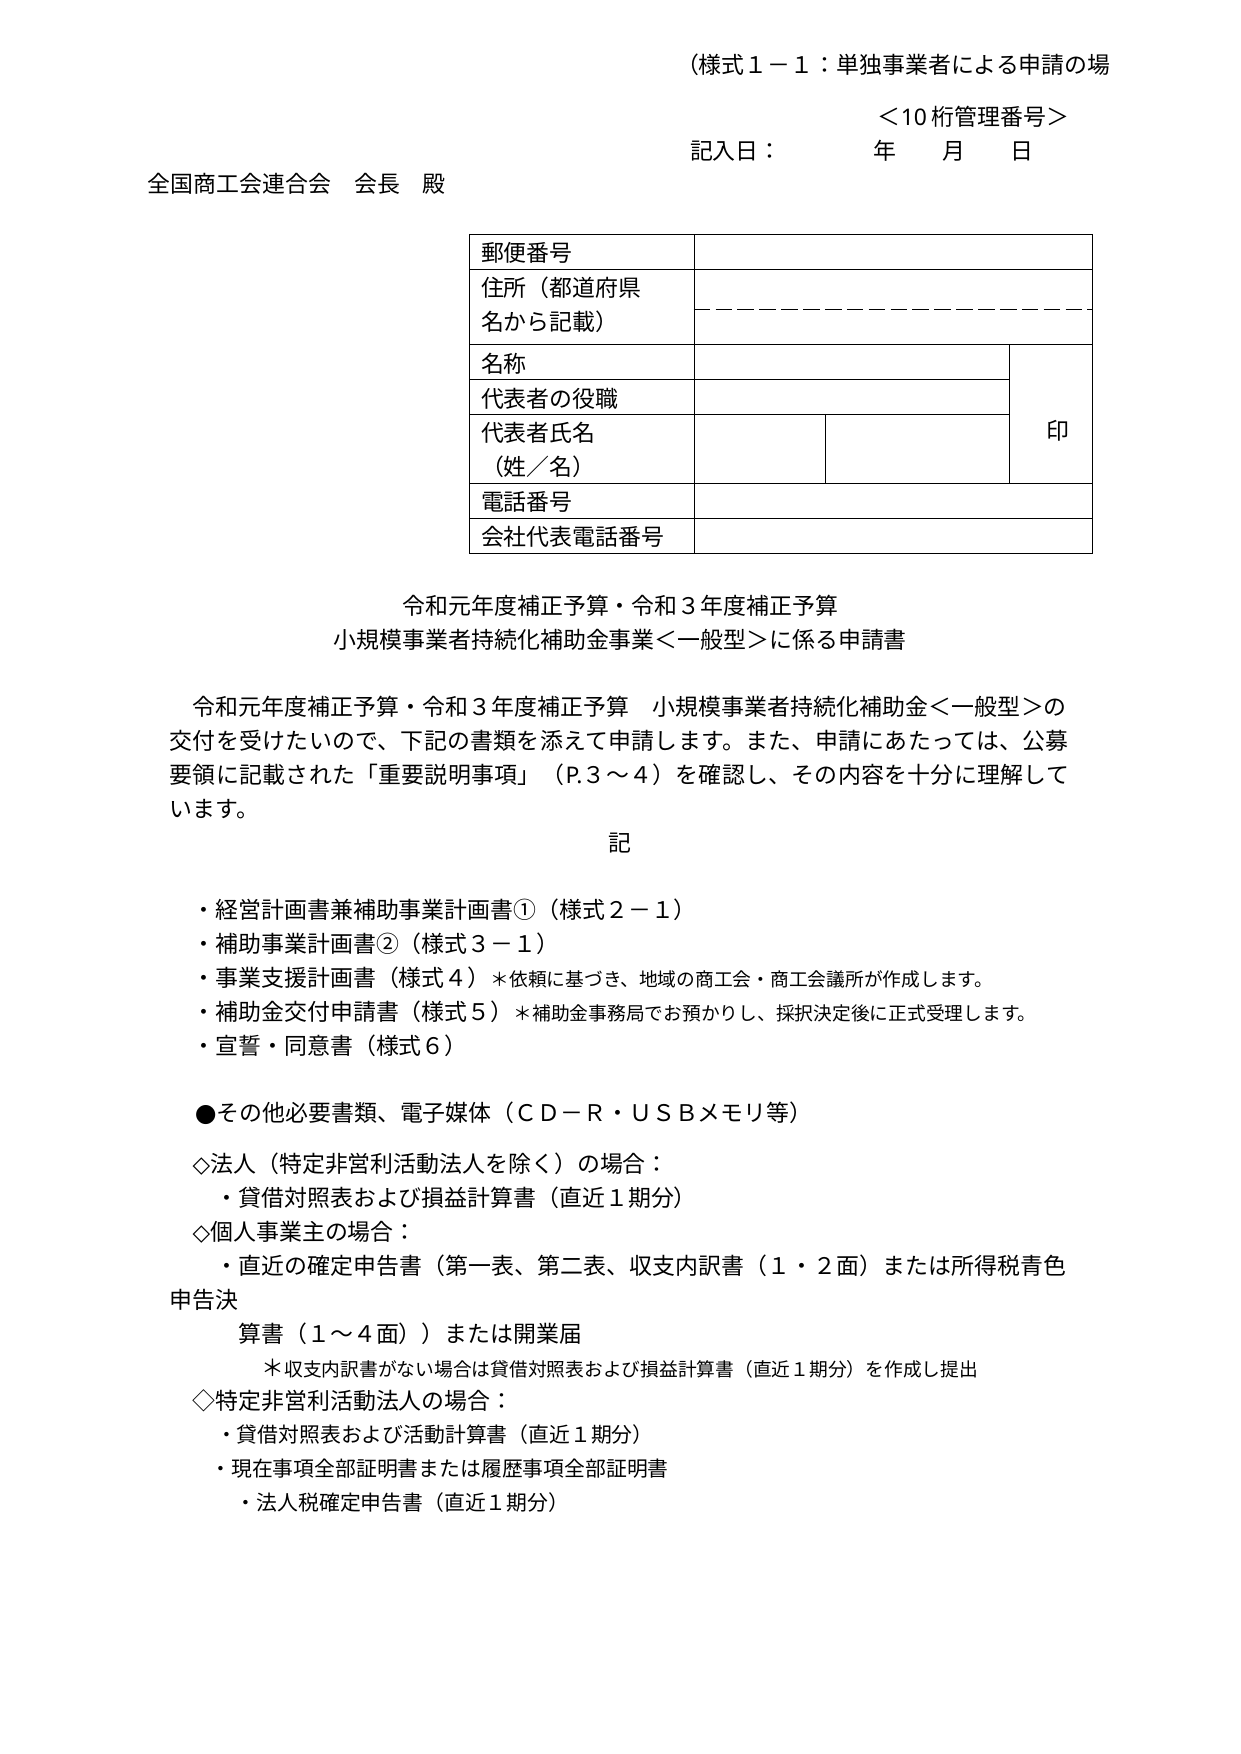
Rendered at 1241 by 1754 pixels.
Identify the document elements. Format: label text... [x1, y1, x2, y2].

table_cell 住所（都道府県 名から記載） [470, 270, 694, 344]
text ◇個人事業主の場合： [169, 1214, 1071, 1247]
text ・直近の確定申告書（第一表、第二表、収支内訳書（１・２面）または所得税青色申告決 [169, 1247, 1071, 1315]
table_cell [695, 270, 1092, 309]
text 令和元年度補正予算・令和３年度補正予算 [148, 587, 1092, 621]
table_cell [695, 415, 825, 483]
text ◇特定非営利活動法人の場合： [169, 1383, 1071, 1417]
text ・貸借対照表および活動計算書（直近１期分） [169, 1417, 1071, 1451]
table_cell 電話番号 [470, 484, 694, 518]
text ＜10桁管理番号＞ [148, 98, 1069, 132]
subtitle 記 [169, 824, 1071, 858]
text ・法人税確定申告書（直近１期分） [148, 1484, 1092, 1518]
table_cell 印 [1010, 345, 1092, 483]
text ●その他必要書類、電子媒体（ＣＤ－Ｒ・ＵＳＢメモリ等） [169, 1078, 1071, 1146]
table_cell [695, 345, 1009, 379]
table_cell [826, 415, 1009, 483]
text 令和元年度補正予算・令和３年度補正予算 小規模事業者持続化補助金＜一般型＞の交付を受けたいので、下記の書類を添えて申請します。また、申請にあたっては、公募要領に記載された「重要説明事項」（P.３～４）を確認し、その内容を十分に理解しています。 [169, 689, 1071, 824]
text 算書（１～４面））または開業届 [169, 1315, 1071, 1349]
table_cell 名称 [470, 345, 694, 379]
text ・現在事項全部証明書または履歴事項全部証明書 [148, 1451, 1071, 1484]
text ・宣誓・同意書（様式６） [169, 1027, 1071, 1061]
table_cell 代表者の役職 [470, 380, 694, 414]
text ＊収支内訳書がない場合は貸借対照表および損益計算書（直近１期分）を作成し提出 [169, 1349, 1071, 1383]
table_cell [695, 380, 1009, 414]
text ・貸借対照表および損益計算書（直近１期分） [169, 1180, 1071, 1214]
text ◇法人（特定非営利活動法人を除く）の場合： [169, 1146, 1071, 1180]
text 小規模事業者持続化補助金事業＜一般型＞に係る申請書 [148, 621, 1092, 655]
table_cell [695, 484, 1092, 518]
table_cell 代表者氏名 （姓／名） [470, 415, 694, 483]
table_header 郵便番号 [470, 235, 694, 269]
text 全国商工会連合会 会長 殿 [148, 166, 1092, 200]
text 記入日： 年 月 日 [148, 132, 1033, 166]
text ・補助金交付申請書（様式５）＊補助金事務局でお預かりし、採択決定後に正式受理します。 [169, 994, 1071, 1027]
table_cell 会社代表電話番号 [470, 519, 694, 552]
text ・事業支援計画書（様式４）＊依頼に基づき、地域の商工会・商工会議所が作成します。 [169, 960, 1071, 994]
table_cell [695, 309, 1092, 344]
text ・補助事業計画書②（様式３－１） [169, 926, 1071, 960]
text ・経営計画書兼補助事業計画書①（様式２－１） [169, 892, 1071, 926]
table_cell [695, 519, 1092, 552]
table_header [695, 235, 1092, 269]
